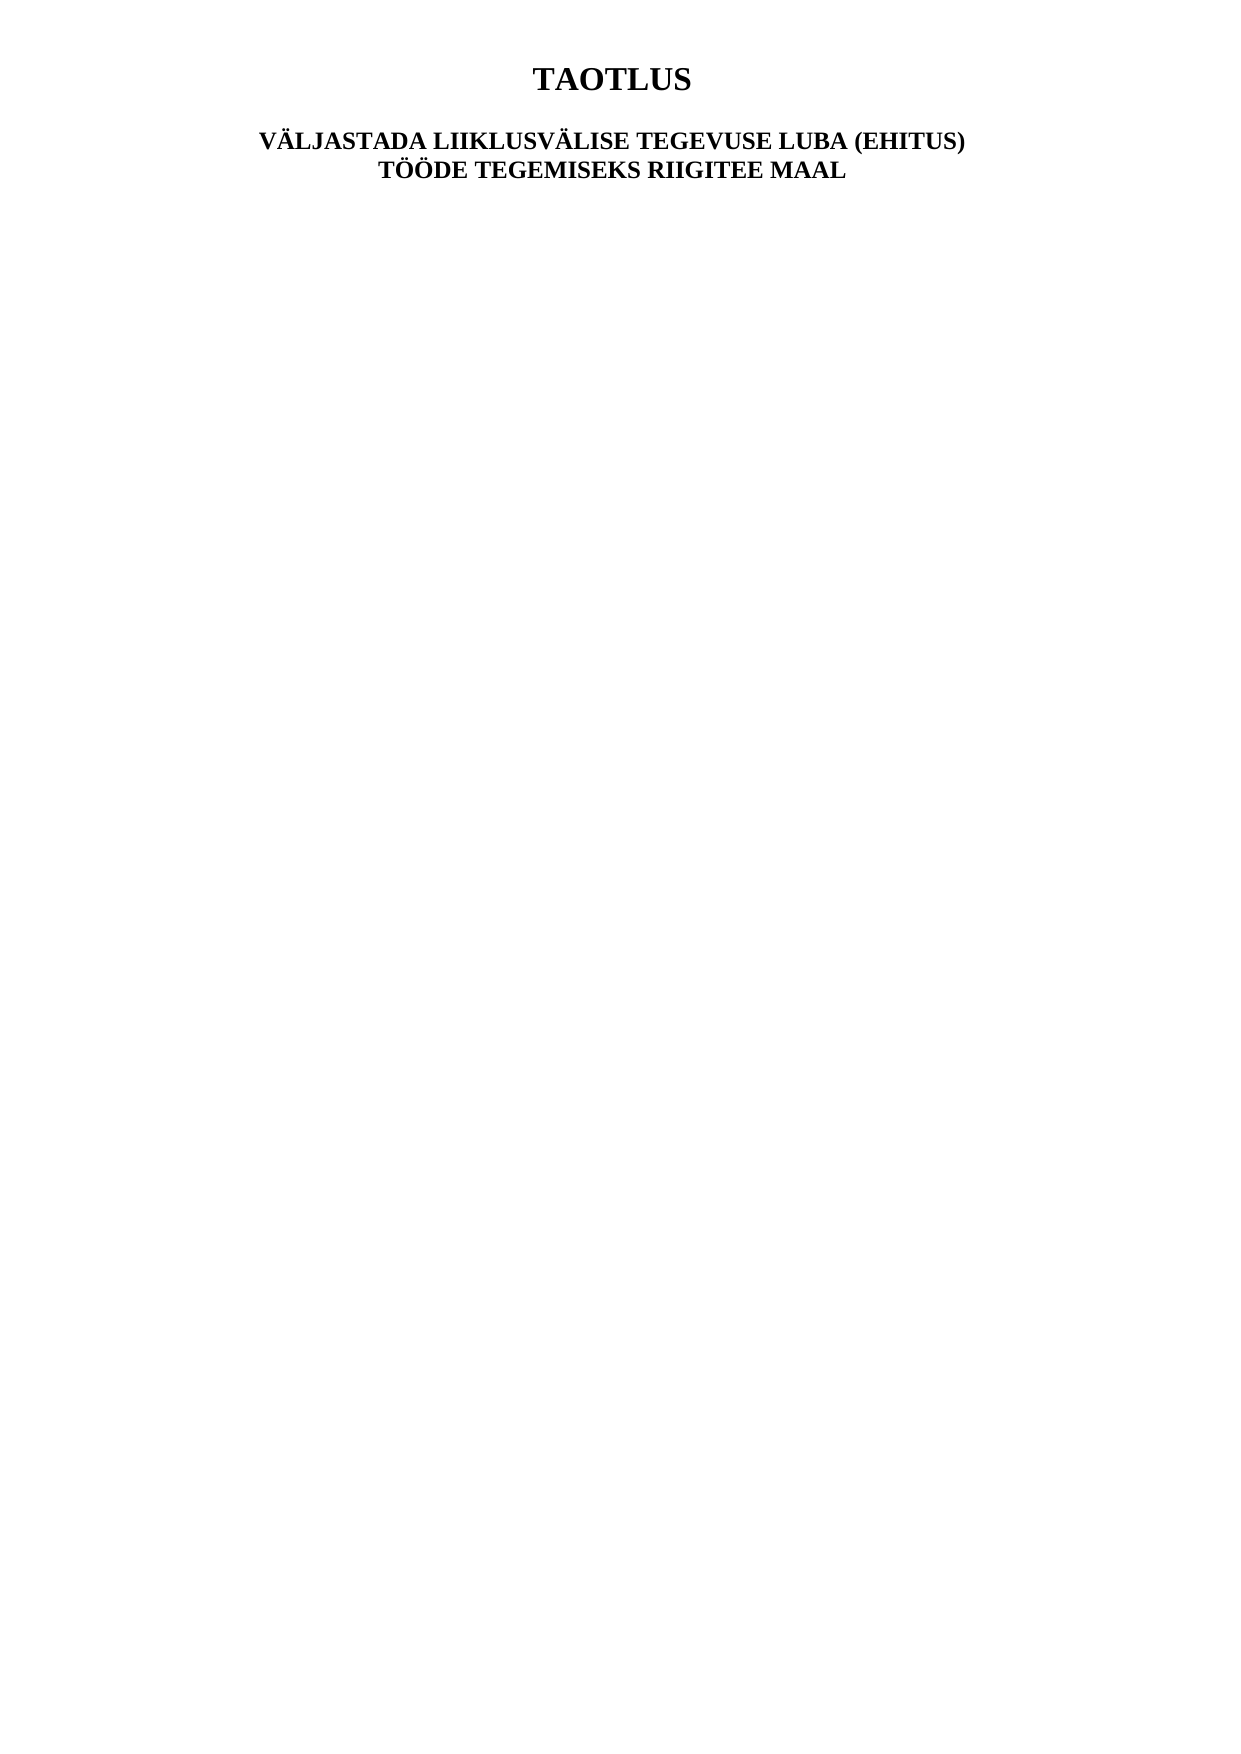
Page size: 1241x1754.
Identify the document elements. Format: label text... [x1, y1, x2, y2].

text VÄLJASTADA LIIKLUSVÄLISE TEGEVUSE LUBA (EHITUS) [59, 126, 1165, 155]
text TAOTLUS [59, 59, 1165, 97]
text TÖÖDE TEGEMISEKS RIIGITEE MAAL [59, 155, 1165, 184]
